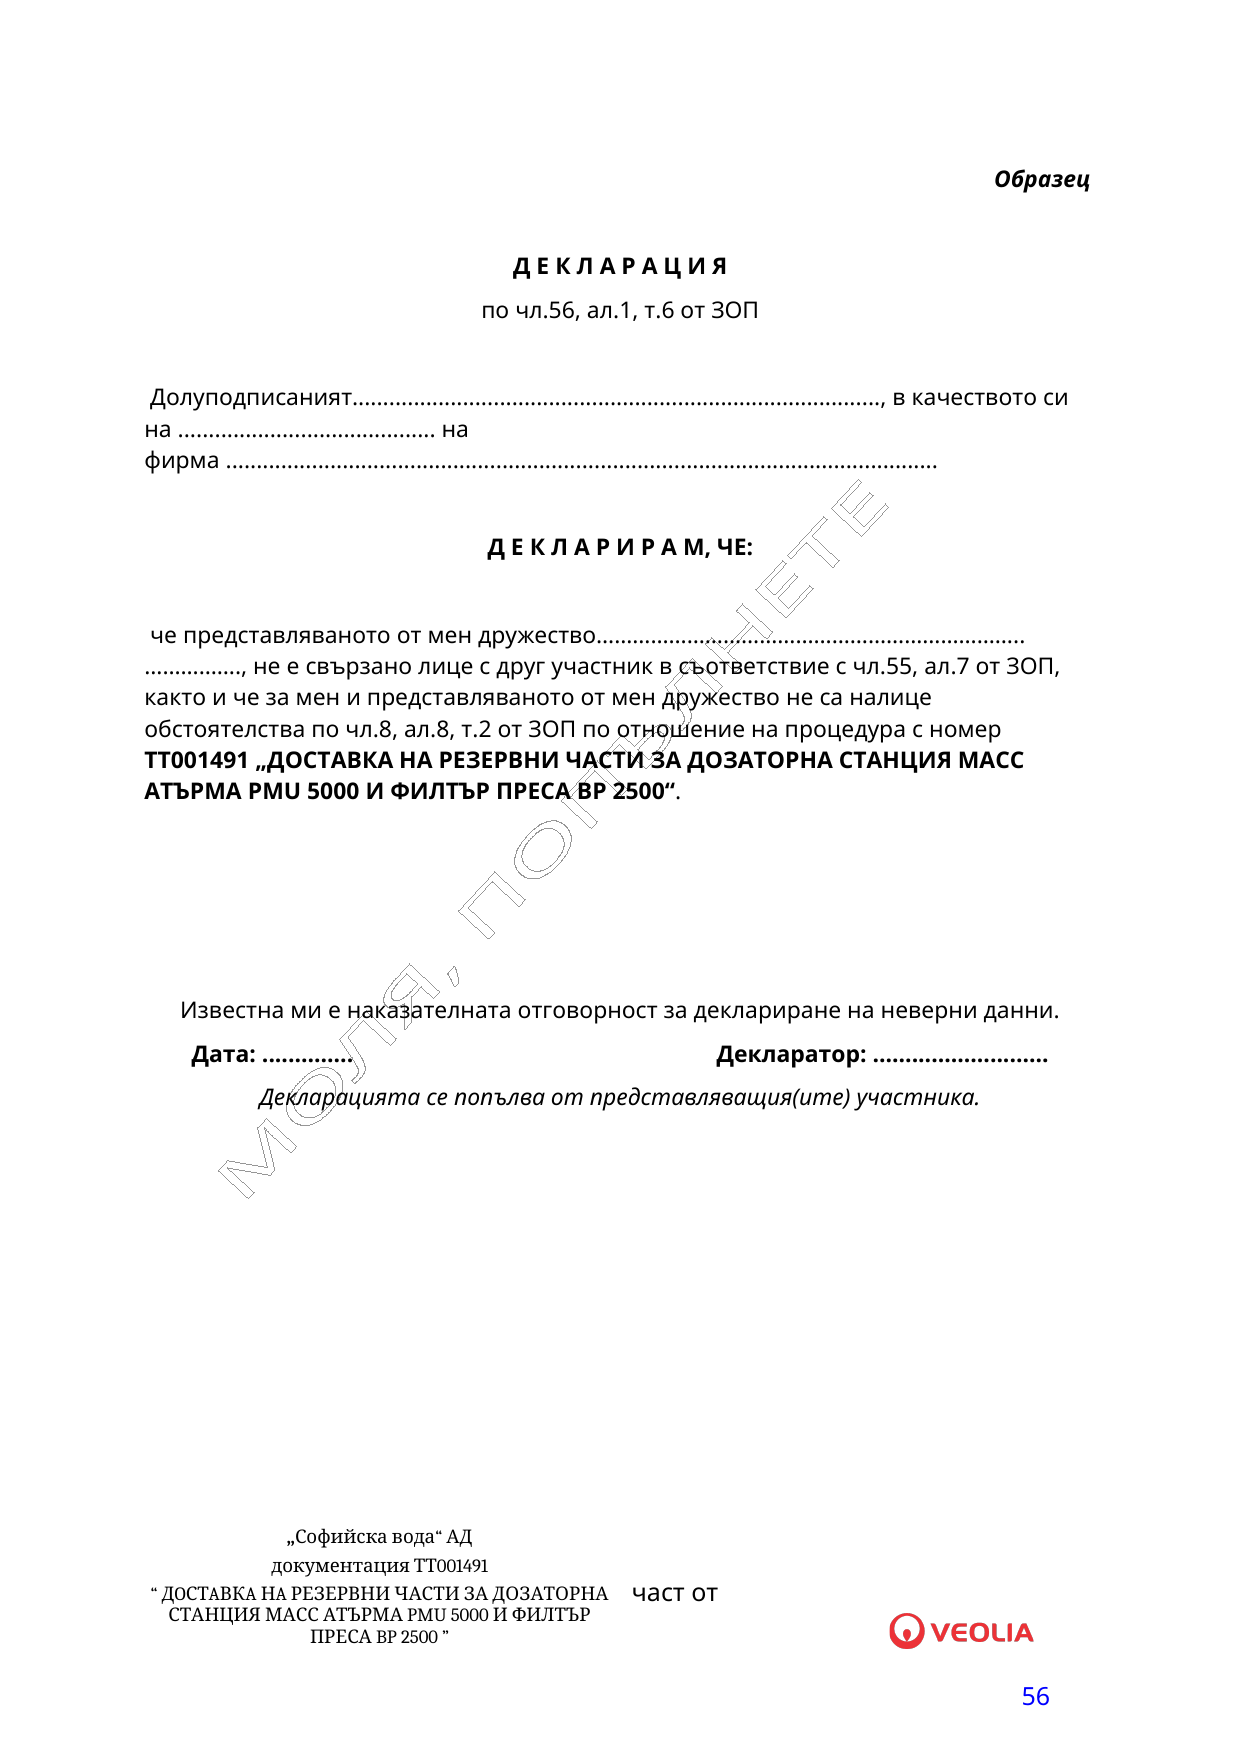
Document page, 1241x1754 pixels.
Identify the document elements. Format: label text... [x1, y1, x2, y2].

text Д Е К Л А Р И Р А М, ЧЕ: [144, 531, 1090, 562]
text Д Е К Л А Р А Ц И Я [144, 250, 1090, 281]
text Декларацията се попълва от представляващия(ите) участника. [144, 1081, 1090, 1112]
text Дата: .............. Декларатор: ........................... [144, 1037, 1090, 1069]
text Образец [144, 162, 1090, 194]
text Долуподписаният......................................................................................, в качеството си на .......................................... на фирма .................................................................................................................... [144, 381, 1090, 475]
text по чл.56, ал.1, т.6 от ЗОП [144, 294, 1090, 325]
text че представляваното от мен дружество……………………………………………………………..……………., не е свързано лице с друг участник в съответствие с чл.55, ал.7 от ЗОП, както и че за мен и представляваното от мен дружество не са налице обстоятелства по чл.8, ал.8, т.2 от ЗОП по отношение на процедура с номер ТТ001491 „ДOСТAВКA НA РЕЗЕРВНИ ЧАСТИ ЗА ДОЗАТОРНА СТАНЦИЯ МАСС АТЪРМА PMU 5000 И ФИЛТЪР ПРЕСА BP 2500“. [144, 619, 1090, 806]
picture [889, 1613, 1034, 1649]
text Известна ми е наказателната отговорност за деклариране на неверни данни. [144, 994, 1090, 1025]
